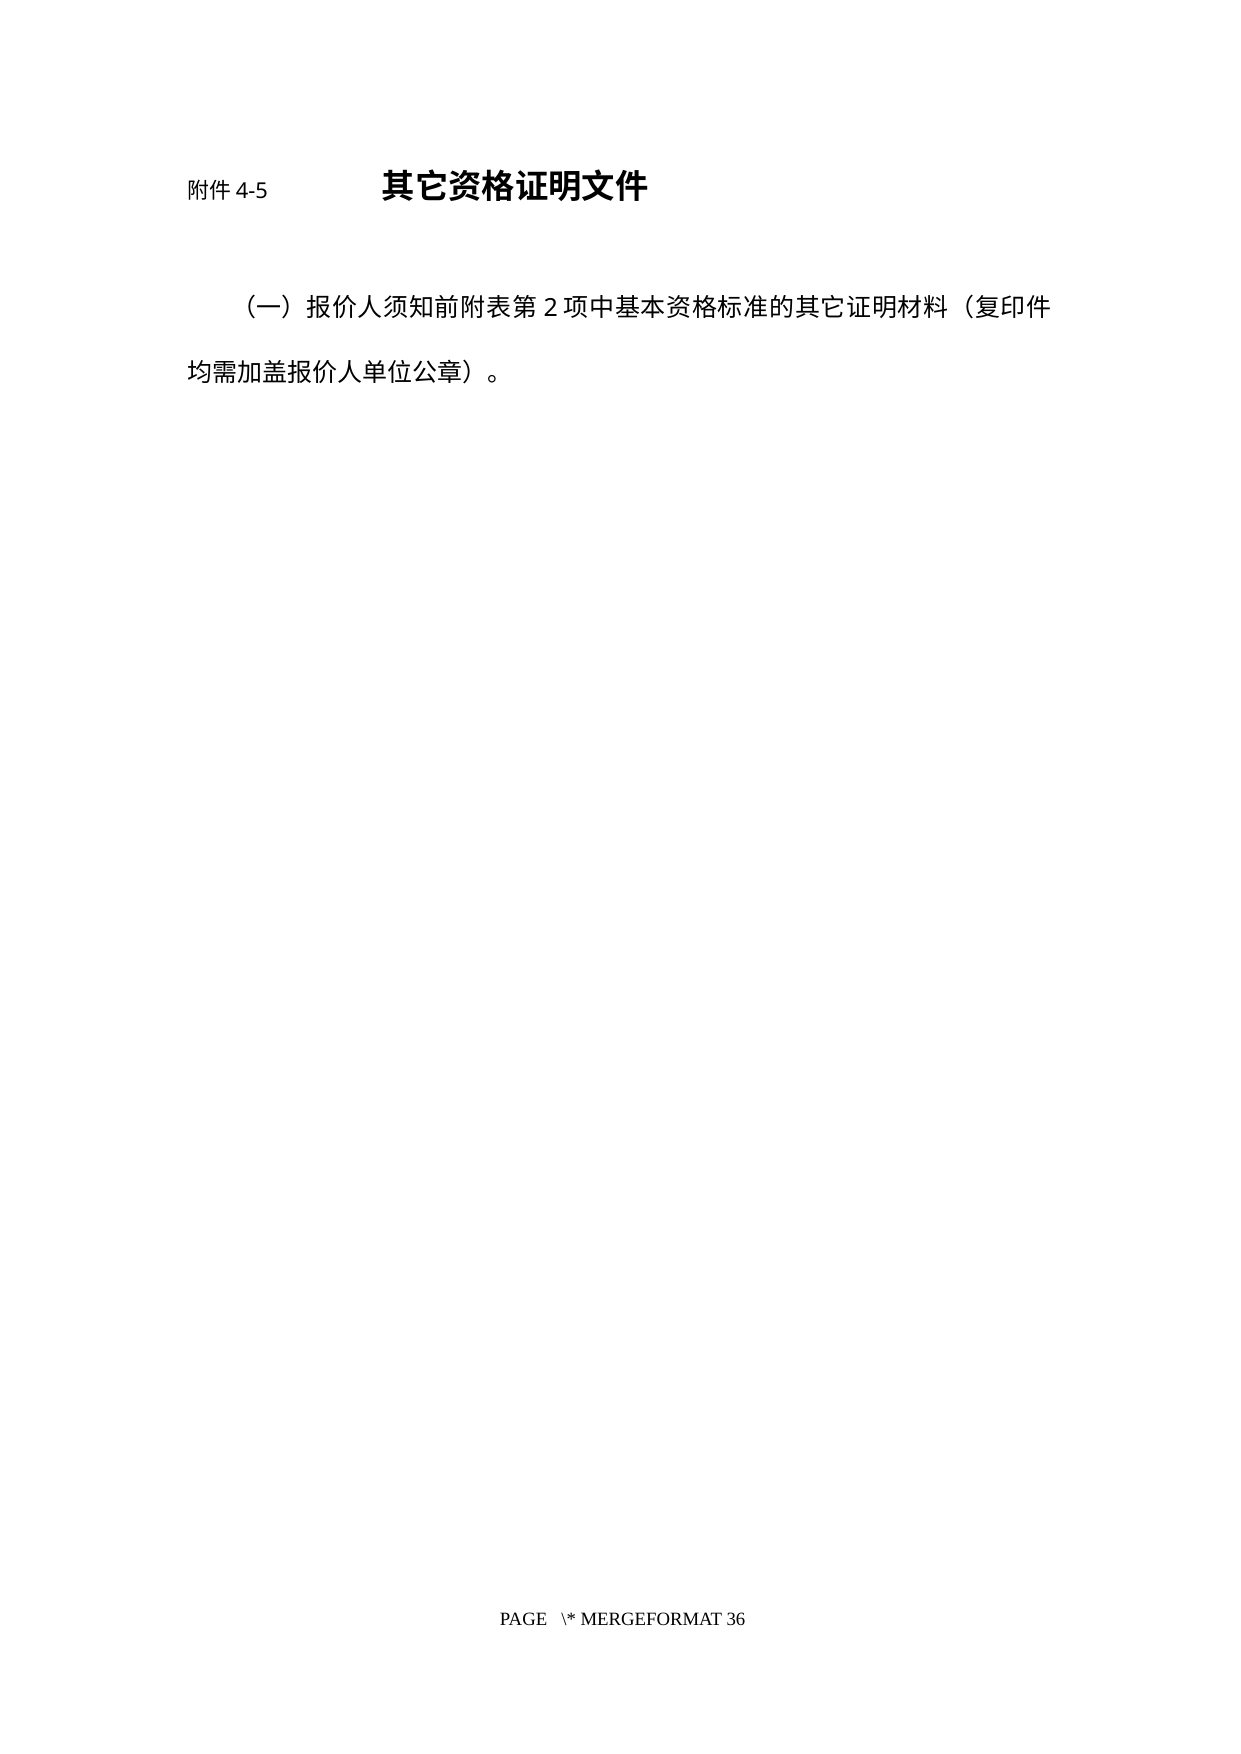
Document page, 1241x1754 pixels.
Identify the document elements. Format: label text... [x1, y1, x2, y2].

list 报价人须知前附表第2项中基本资格标准的其它证明材料（复印件均需加盖报价人单位公章）。 [187, 273, 1053, 403]
text 附件4-5 其它资格证明文件 [187, 162, 1053, 208]
